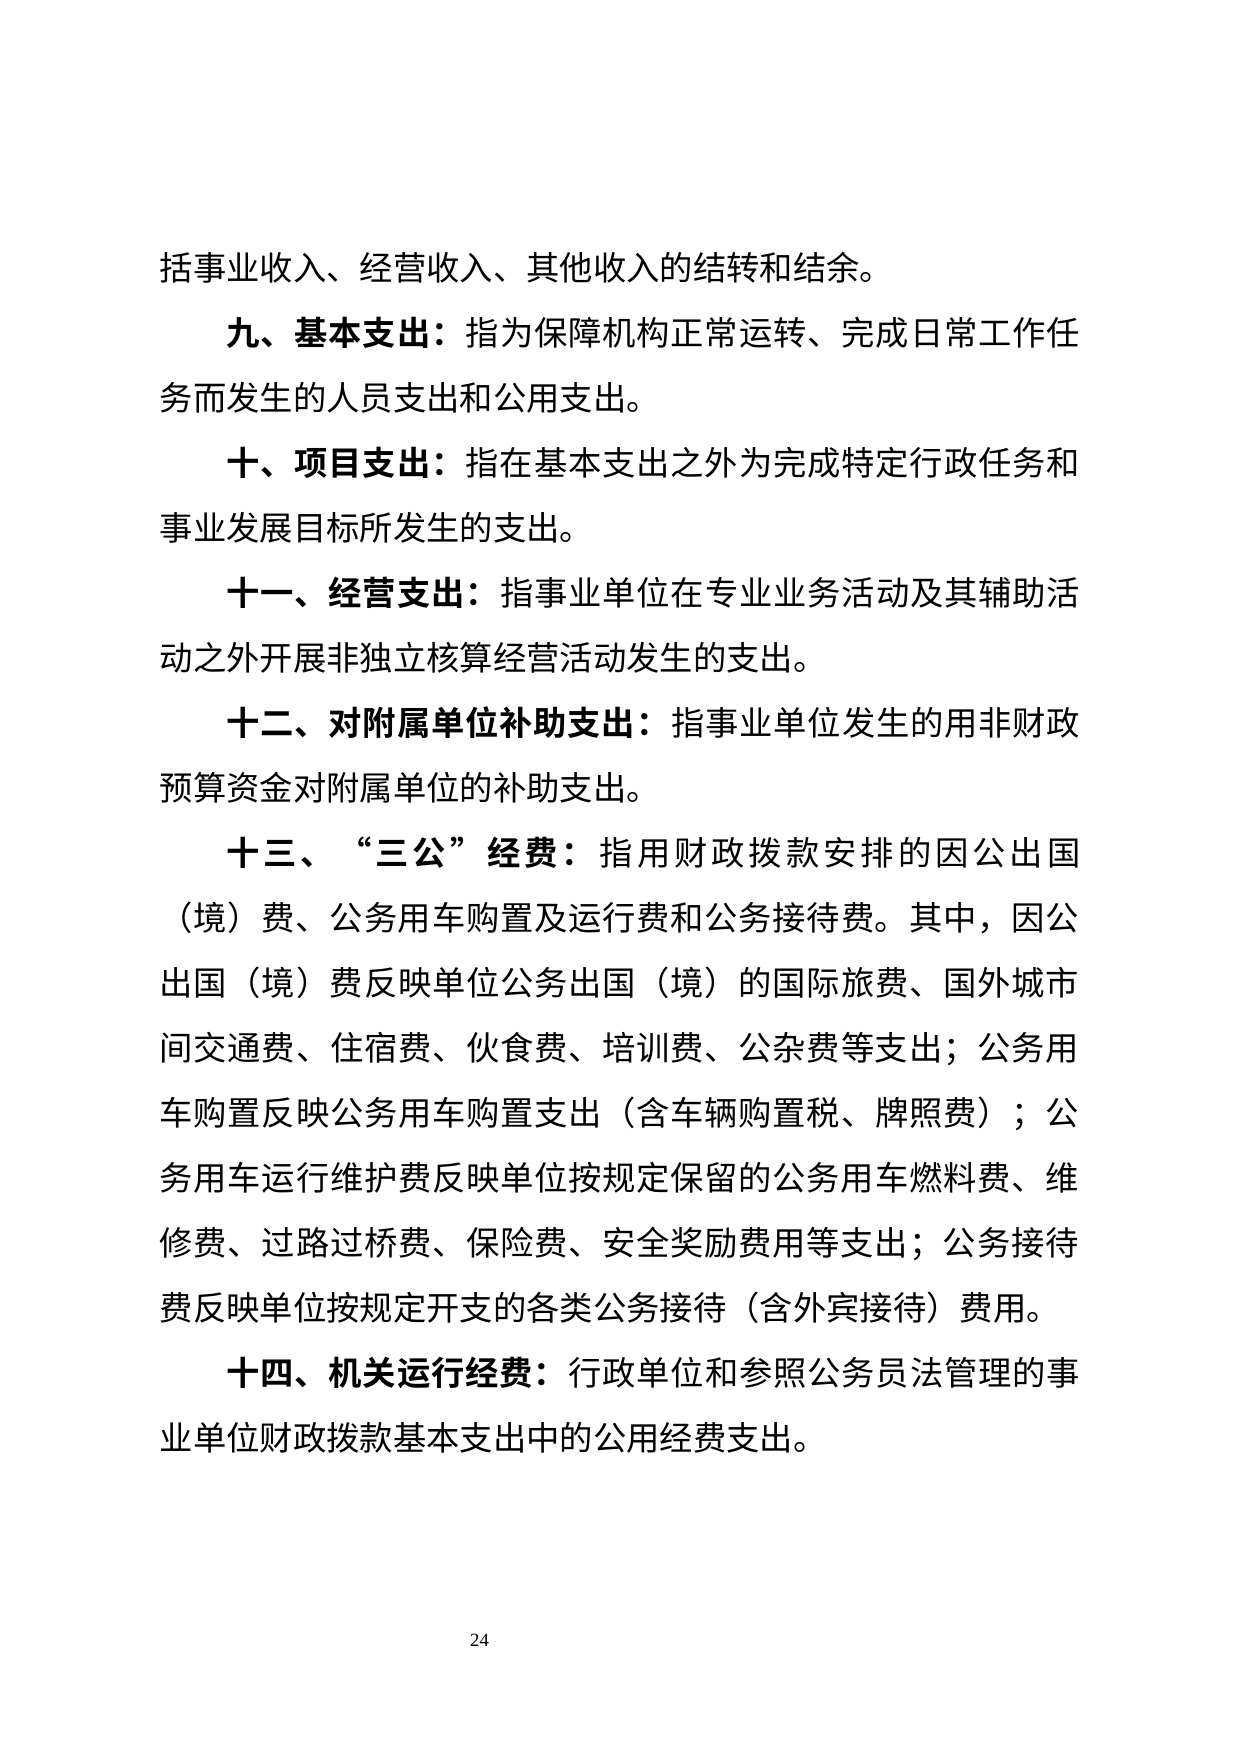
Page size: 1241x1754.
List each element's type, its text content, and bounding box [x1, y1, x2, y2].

text 十一、经营支出：指事业单位在专业业务活动及其辅助活动之外开展非独立核算经营活动发生的支出。 [159, 558, 1081, 688]
text 十二、对附属单位补助支出：指事业单位发生的用非财政预算资金对附属单位的补助支出。 [159, 688, 1081, 818]
text 十三、“三公”经费：指用财政拨款安排的因公出国（境）费、公务用车购置及运行费和公务接待费。其中，因公出国（境）费反映单位公务出国（境）的国际旅费、国外城市间交通费、住宿费、伙食费、培训费、公杂费等支出；公务用车购置反映公务用车购置支出（含车辆购置税、牌照费）；公务用车运行维护费反映单位按规定保留的公务用车燃料费、维修费、过路过桥费、保险费、安全奖励费用等支出；公务接待费反映单位按规定开支的各类公务接待（含外宾接待）费用。 [159, 818, 1081, 1338]
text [159, 233, 1081, 298]
text 十四、机关运行经费：行政单位和参照公务员法管理的事业单位财政拨款基本支出中的公用经费支出。 [159, 1338, 1081, 1468]
text 九、基本支出：指为保障机构正常运转、完成日常工作任务而发生的人员支出和公用支出。 [159, 298, 1081, 428]
text 十、项目支出：指在基本支出之外为完成特定行政任务和事业发展目标所发生的支出。 [159, 428, 1081, 558]
